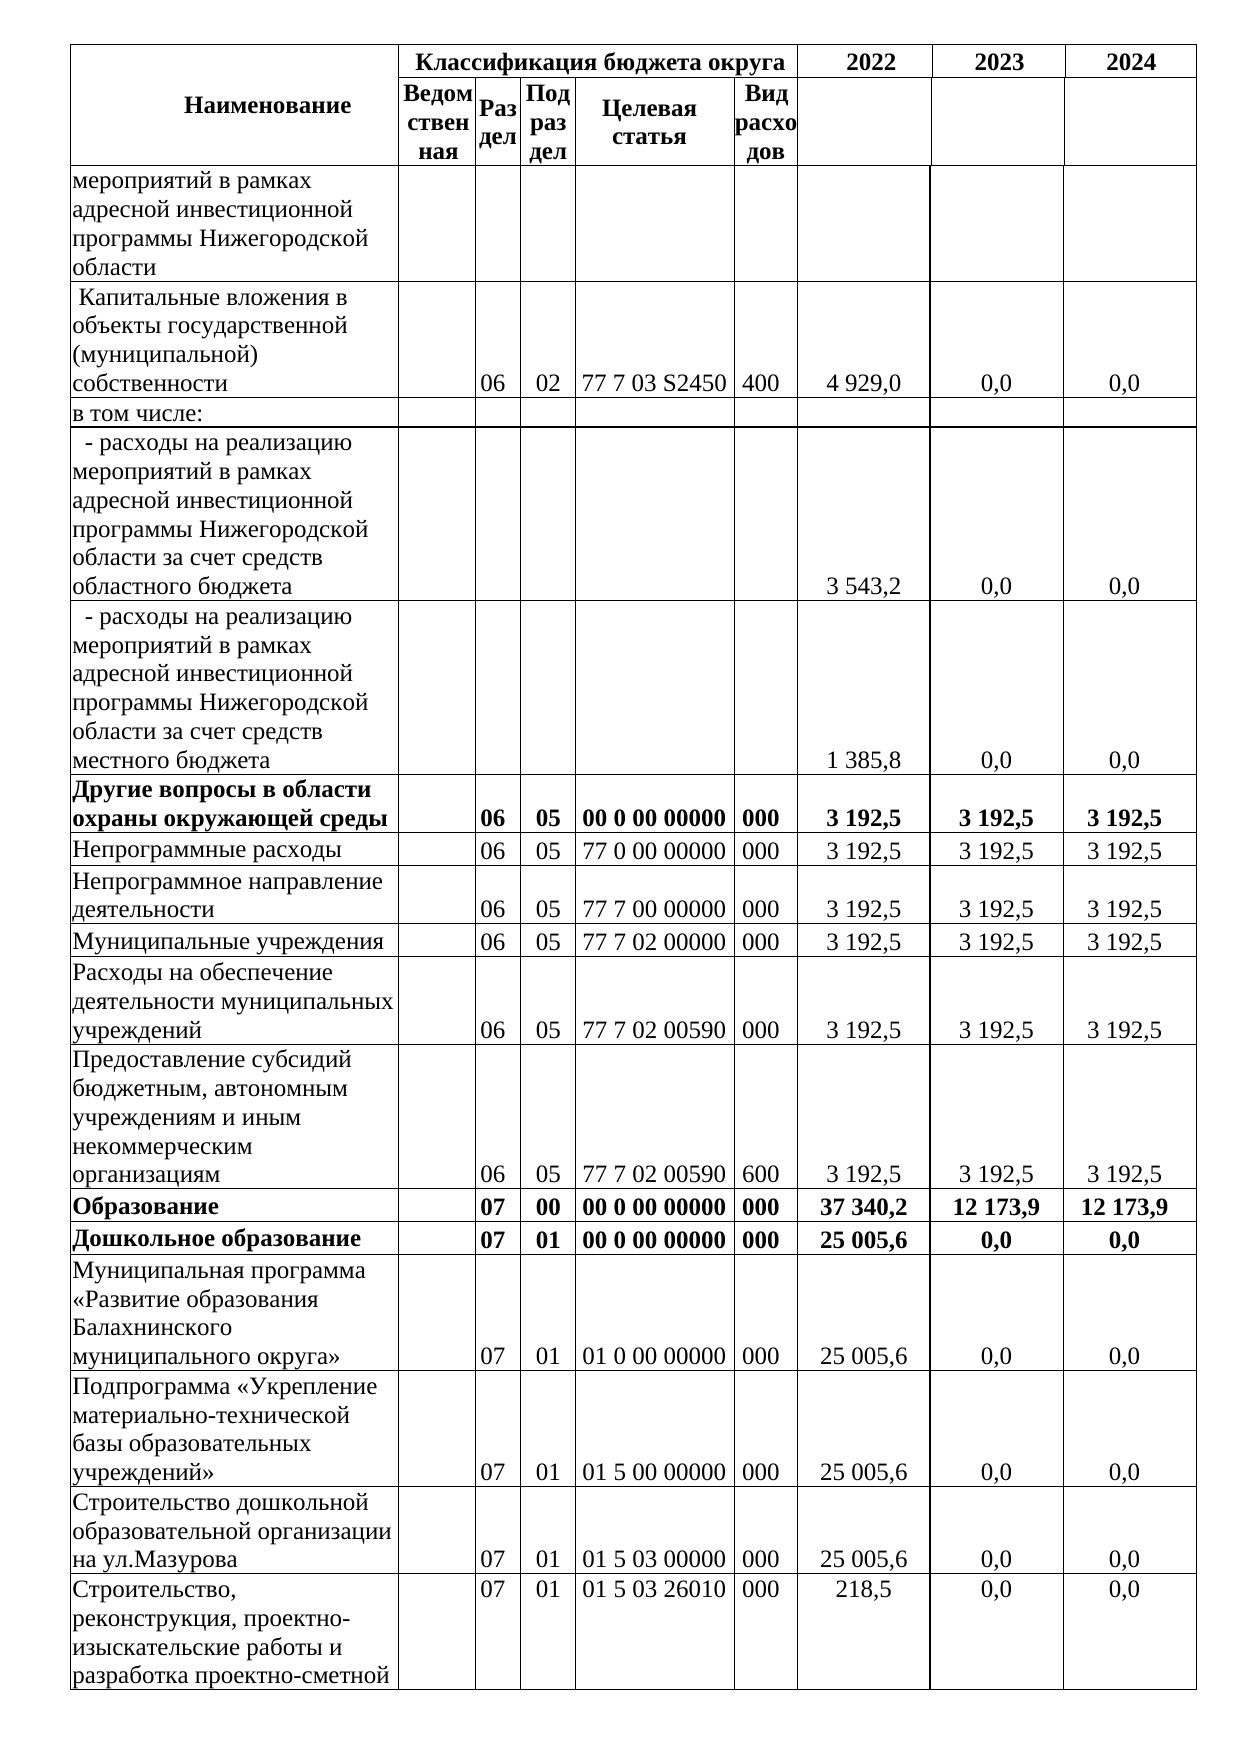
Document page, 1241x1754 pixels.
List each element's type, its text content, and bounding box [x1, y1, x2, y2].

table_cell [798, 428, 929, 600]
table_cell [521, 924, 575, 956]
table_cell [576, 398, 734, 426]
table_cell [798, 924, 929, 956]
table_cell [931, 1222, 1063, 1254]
table_header 2024 [1066, 45, 1196, 77]
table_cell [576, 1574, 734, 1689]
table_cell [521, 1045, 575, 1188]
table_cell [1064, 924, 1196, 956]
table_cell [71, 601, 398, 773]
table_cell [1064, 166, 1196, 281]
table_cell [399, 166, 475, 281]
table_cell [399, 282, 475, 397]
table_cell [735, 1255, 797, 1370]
table_cell Ведом ствен ная [399, 78, 475, 164]
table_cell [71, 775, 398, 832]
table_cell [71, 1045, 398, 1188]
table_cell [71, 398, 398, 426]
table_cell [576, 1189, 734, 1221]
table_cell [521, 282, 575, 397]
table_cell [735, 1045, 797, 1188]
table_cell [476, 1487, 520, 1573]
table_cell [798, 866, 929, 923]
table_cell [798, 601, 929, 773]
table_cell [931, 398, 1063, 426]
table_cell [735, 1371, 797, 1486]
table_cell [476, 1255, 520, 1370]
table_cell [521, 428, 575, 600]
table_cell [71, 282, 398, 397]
table_cell [932, 78, 1064, 164]
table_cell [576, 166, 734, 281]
table_header 2022 [798, 45, 932, 77]
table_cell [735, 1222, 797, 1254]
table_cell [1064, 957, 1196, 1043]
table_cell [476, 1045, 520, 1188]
table_header Классификация бюджета округа [399, 45, 797, 77]
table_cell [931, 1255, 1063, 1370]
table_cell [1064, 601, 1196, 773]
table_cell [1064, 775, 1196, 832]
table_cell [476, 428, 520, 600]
table_header 2023 [933, 45, 1065, 77]
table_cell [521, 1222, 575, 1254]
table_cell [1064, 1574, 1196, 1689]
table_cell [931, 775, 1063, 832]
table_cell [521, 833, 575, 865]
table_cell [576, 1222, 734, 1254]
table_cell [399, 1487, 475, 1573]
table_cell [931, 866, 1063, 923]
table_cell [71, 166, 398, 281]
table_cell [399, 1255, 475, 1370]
table_cell [1065, 78, 1196, 164]
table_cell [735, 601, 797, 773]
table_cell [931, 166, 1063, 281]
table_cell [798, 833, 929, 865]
table_cell Раз дел [476, 78, 520, 164]
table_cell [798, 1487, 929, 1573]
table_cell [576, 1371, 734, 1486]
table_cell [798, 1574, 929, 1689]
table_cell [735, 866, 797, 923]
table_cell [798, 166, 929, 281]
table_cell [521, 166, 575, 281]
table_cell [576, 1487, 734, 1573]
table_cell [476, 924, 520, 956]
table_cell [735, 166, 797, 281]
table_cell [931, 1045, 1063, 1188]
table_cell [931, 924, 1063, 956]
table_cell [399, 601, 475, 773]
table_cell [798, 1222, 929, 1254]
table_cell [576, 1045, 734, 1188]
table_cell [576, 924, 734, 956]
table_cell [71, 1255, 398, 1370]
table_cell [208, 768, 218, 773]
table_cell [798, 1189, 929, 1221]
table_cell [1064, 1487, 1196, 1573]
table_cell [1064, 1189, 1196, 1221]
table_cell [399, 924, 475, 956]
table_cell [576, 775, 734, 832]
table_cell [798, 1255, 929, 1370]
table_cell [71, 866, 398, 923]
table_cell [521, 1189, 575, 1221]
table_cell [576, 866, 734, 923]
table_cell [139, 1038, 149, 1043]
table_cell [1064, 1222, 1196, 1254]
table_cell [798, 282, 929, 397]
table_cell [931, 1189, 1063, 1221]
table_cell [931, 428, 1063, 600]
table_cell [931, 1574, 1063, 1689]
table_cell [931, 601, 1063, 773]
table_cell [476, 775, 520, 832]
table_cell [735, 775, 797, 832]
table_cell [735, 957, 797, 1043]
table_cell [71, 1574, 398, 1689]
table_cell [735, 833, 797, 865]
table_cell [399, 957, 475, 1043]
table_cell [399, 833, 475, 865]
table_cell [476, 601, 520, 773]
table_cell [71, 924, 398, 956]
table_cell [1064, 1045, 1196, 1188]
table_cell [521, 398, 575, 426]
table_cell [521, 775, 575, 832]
table_cell Вид расхо дов [735, 78, 797, 164]
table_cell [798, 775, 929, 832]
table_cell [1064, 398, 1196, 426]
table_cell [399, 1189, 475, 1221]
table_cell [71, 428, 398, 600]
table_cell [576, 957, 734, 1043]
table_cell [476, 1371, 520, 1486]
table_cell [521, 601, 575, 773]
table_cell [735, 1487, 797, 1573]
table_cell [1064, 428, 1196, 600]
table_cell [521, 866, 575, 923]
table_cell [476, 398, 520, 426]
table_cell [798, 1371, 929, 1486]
table_cell Под раз дел [521, 78, 575, 164]
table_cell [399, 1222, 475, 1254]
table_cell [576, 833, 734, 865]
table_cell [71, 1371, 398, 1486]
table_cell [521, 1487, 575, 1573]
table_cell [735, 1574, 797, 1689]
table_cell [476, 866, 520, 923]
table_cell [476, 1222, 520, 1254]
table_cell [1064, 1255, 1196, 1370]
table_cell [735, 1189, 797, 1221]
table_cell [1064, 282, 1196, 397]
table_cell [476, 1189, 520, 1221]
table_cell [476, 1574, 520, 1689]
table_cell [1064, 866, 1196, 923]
table_cell Целевая статья [576, 78, 734, 164]
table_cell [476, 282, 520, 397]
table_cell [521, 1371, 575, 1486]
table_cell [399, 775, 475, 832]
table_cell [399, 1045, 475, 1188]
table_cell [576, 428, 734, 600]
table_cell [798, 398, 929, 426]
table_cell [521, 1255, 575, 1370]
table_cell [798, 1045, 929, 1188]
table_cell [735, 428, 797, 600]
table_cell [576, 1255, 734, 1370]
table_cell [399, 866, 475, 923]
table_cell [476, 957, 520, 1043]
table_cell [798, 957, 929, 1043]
table_header Наименование [71, 45, 398, 164]
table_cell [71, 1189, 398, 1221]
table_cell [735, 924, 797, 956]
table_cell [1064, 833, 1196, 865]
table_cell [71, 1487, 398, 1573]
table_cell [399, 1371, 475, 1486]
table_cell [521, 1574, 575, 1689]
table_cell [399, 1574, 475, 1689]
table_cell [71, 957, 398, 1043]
table_cell [798, 78, 931, 164]
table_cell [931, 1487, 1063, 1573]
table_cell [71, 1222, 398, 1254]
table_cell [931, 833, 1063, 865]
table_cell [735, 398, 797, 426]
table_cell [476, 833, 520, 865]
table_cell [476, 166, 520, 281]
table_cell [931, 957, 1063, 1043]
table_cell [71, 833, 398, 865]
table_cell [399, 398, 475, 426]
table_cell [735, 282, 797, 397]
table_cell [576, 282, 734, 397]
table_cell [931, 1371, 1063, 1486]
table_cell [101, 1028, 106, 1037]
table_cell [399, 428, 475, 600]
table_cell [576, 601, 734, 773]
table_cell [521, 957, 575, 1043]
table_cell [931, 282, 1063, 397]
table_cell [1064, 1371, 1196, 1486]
